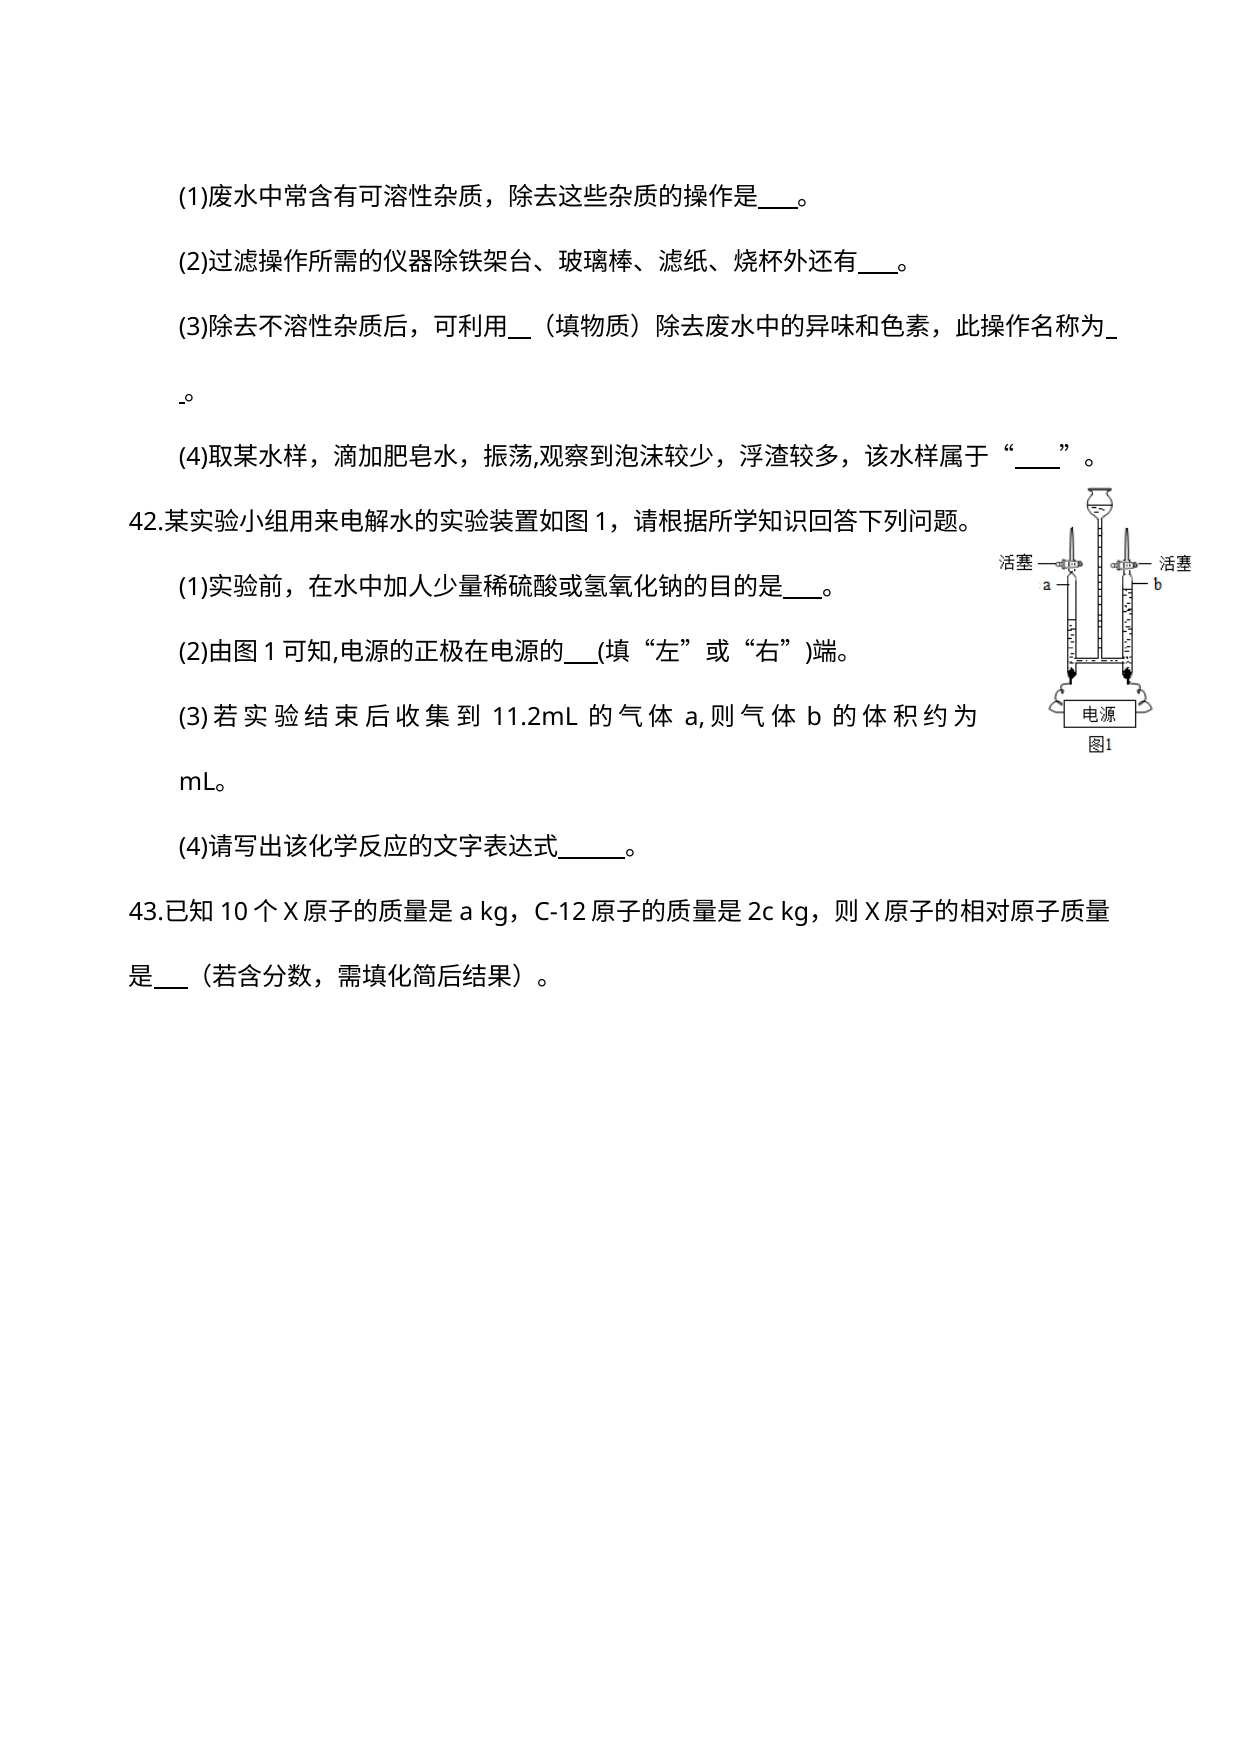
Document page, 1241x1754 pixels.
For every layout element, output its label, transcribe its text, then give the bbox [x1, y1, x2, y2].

picture [997, 487, 1191, 753]
text (4)取某水样，滴加肥皂水，振荡,观察到泡沫较少，浮渣较多，该水样属于“ ”。 [179, 422, 1111, 487]
text 43.已知10个X原子的质量是a kg，C-12原子的质量是2c kg，则X原子的相对原子质量是 （若含分数，需填化简后结果）。 [129, 877, 1111, 1007]
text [129, 162, 1111, 422]
text (1)实验前，在水中加人少量稀硫酸或氢氧化钠的目的是 。 (2)由图1可知,电源的正极在电源的 (填“左”或“右”)端。 (3)若实验结束后收集到11.2mL的气体a,则气体b的体积约为 mL。 (4)请写出该化学反应的文字表达式 。 [179, 552, 1111, 877]
text 42.某实验小组用来电解水的实验装置如图1，请根据所学知识回答下列问题。 [129, 487, 997, 552]
